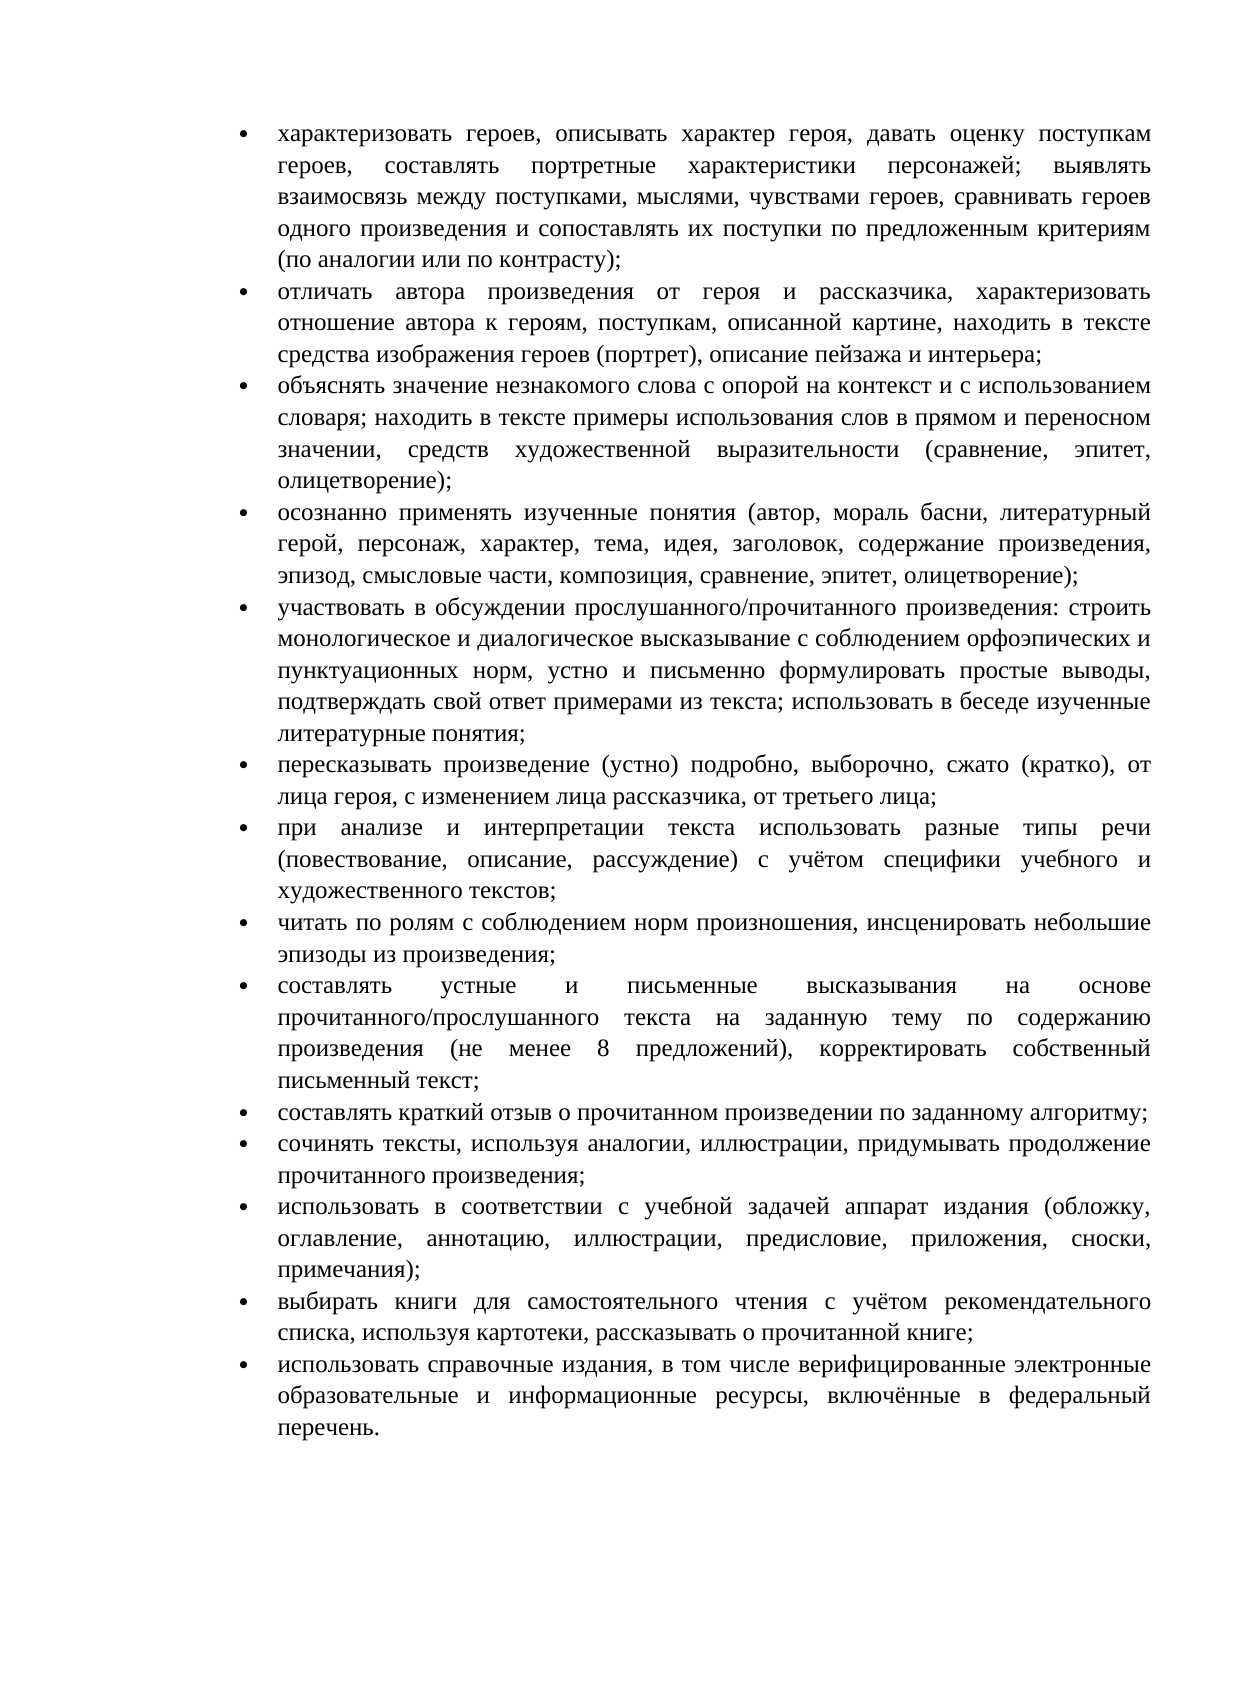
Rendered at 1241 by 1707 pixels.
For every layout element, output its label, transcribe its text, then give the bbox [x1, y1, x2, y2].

list объяснять значение незнакомого слова с опорой на контекст и с использованием словаря; находить в тексте примеры использования слов в прямом и переносном значении, средств художественной выразительности (сравнение, эпитет, олицетворение); [240, 371, 1152, 494]
list составлять краткий отзыв о прочитанном произведении по заданному алгоритму; [240, 1097, 1152, 1125]
list использовать в соответствии с учебной задачей аппарат издания (обложку, оглавление, аннотацию, иллюстрации, предисловие, приложения, сноски, примечания); [240, 1191, 1152, 1283]
list осознанно применять изученные понятия (автор, мораль басни, литературный герой, персонаж, характер, тема, идея, заголовок, содержание произведения, эпизод, смысловые части, композиция, сравнение, эпитет, олицетворение); [240, 497, 1152, 589]
list составлять устные и письменные высказывания на основе прочитанного/прослушанного текста на заданную тему по содержанию произведения (не менее 8 предложений), корректировать собственный письменный текст; [240, 970, 1152, 1094]
list отличать автора произведения от героя и рассказчика, характеризовать отношение автора к героям, поступкам, описанной картине, находить в тексте средства изображения героев (портрет), описание пейзажа и интерьера; [240, 276, 1152, 368]
list сочинять тексты, используя аналогии, иллюстрации, придумывать продолжение прочитанного произведения; [240, 1128, 1152, 1188]
list использовать справочные издания, в том числе верифицированные электронные образовательные и информационные ресурсы, включённые в федеральный перечень. [240, 1349, 1152, 1441]
list читать по ролям с соблюдением норм произношения, инсценировать небольшие эпизоды из произведения; [240, 907, 1152, 967]
list выбирать книги для самостоятельного чтения с учётом рекомендательного списка, используя картотеки, рассказывать о прочитанной книге; [240, 1286, 1152, 1346]
list при анализе и интерпретации текста использовать разные типы речи (повествование, описание, рассуждение) с учётом специфики учебного и художественного текстов; [240, 812, 1152, 904]
list участвовать в обсуждении прослушанного/прочитанного произведения: строить монологическое и диалогическое высказывание с соблюдением орфоэпических и пунктуационных норм, устно и письменно формулировать простые выводы, подтверждать свой ответ примерами из текста; использовать в беседе изученные литературные понятия; [240, 592, 1152, 747]
list пересказывать произведение (устно) подробно, выборочно, сжато (кратко), от лица героя, с изменением лица рассказчика, от третьего лица; [240, 749, 1152, 810]
list характеризовать героев, описывать характер героя, давать оценку поступкам героев, составлять портретные характеристики персонажей; выявлять взаимосвязь между поступками, мыслями, чувствами героев, сравнивать героев одного произведения и сопоставлять их поступки по предложенным критериям (по аналогии или по контрасту); [240, 118, 1152, 273]
